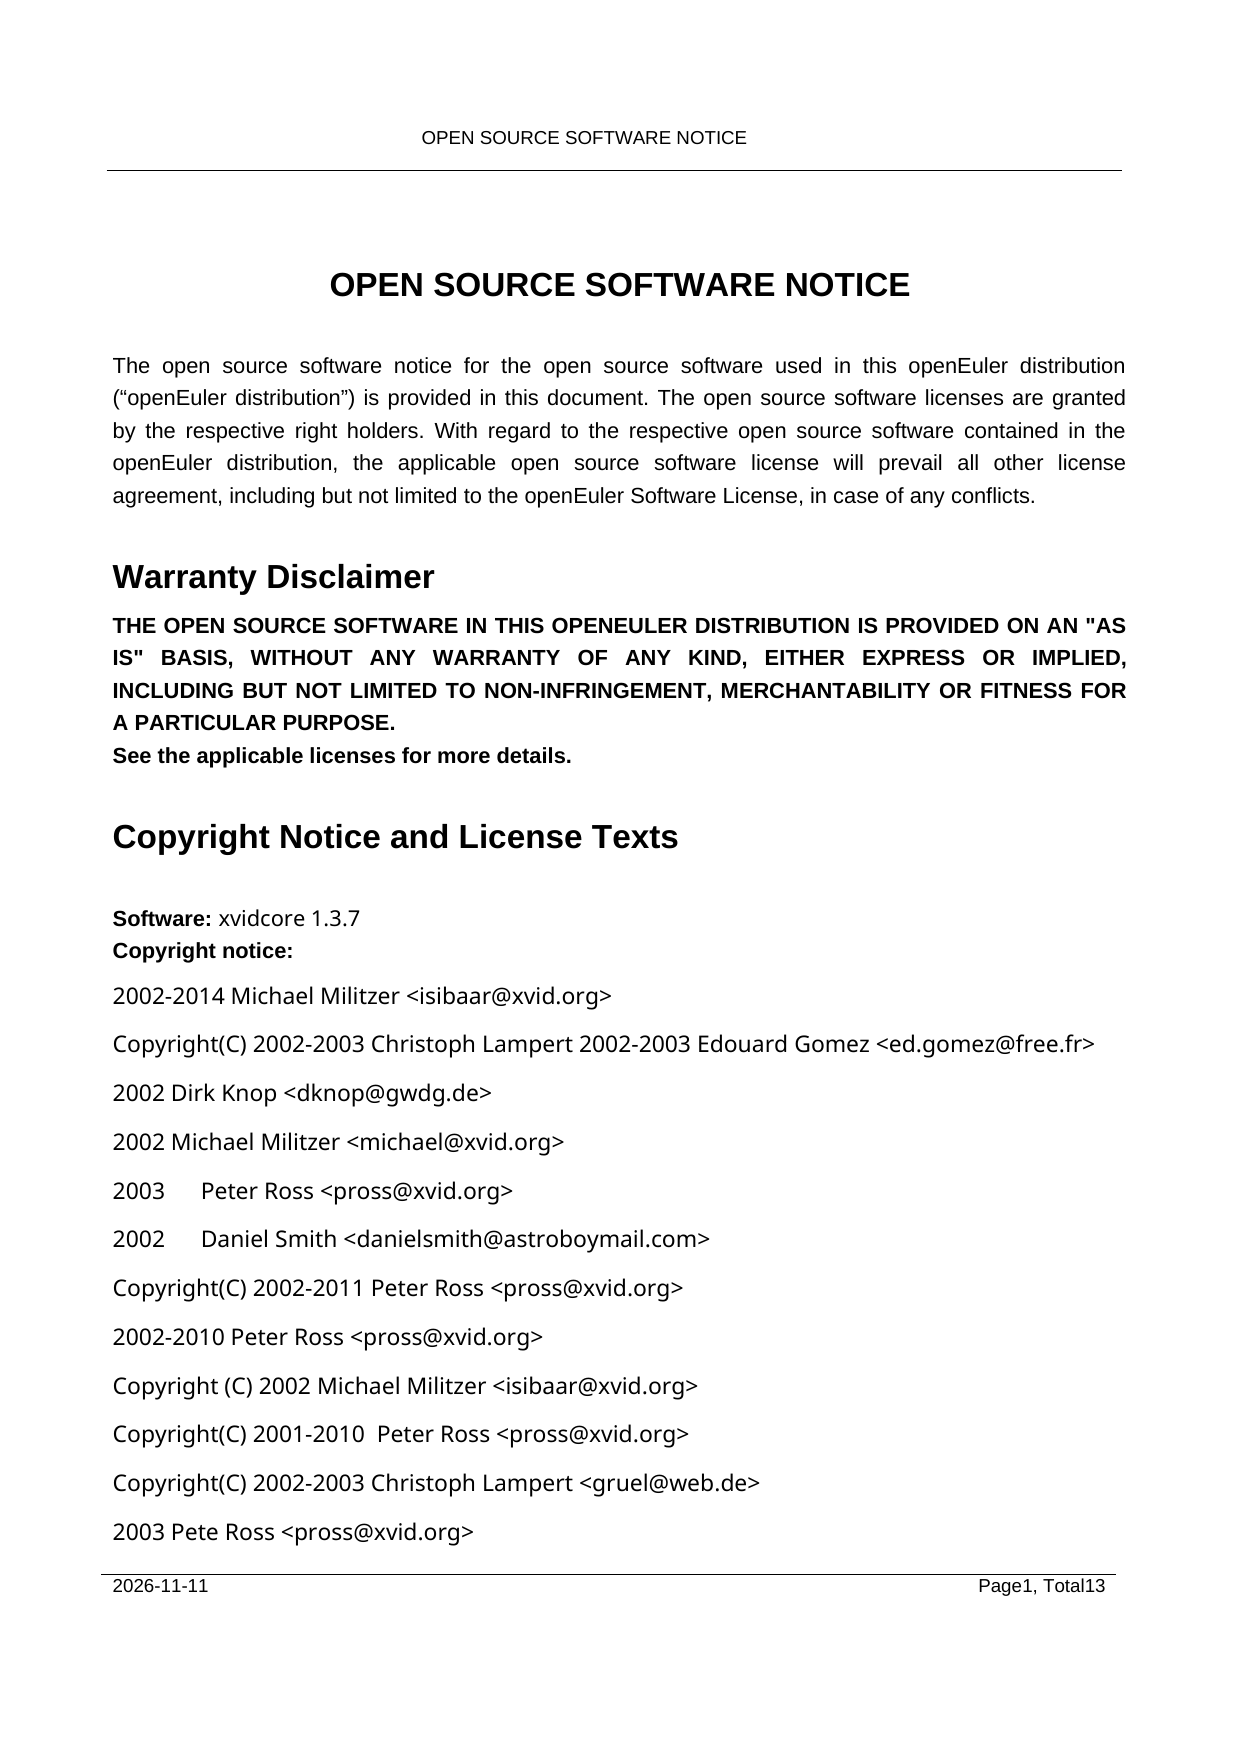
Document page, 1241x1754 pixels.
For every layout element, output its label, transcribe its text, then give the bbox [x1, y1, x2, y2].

text Copyright notice: [112, 934, 1128, 966]
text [112, 979, 1128, 1548]
text Copyright Notice and License Texts [112, 804, 1128, 869]
text Warranty Disclaimer [112, 544, 1128, 609]
text Software: xvidcore 1.3.7 [112, 901, 1128, 934]
text OPEN SOURCE SOFTWARE NOTICE [112, 251, 1128, 316]
text THE OPEN SOURCE SOFTWARE IN THIS OPENEULER DISTRIBUTION IS PROVIDED ON AN "AS IS" BASIS, WITHOUT ANY WARRANTY OF ANY KIND, EITHER EXPRESS OR IMPLIED, INCLUDING BUT NOT LIMITED TO NON-INFRINGEMENT, MERCHANTABILITY OR FITNESS FOR A PARTICULAR PURPOSE. See the applicable licenses for more details. [112, 609, 1128, 771]
text The open source software notice for the open source software used in this openEuler distribution (“openEuler distribution”) is provided in this document. The open source software licenses are granted by the respective right holders. With regard to the respective open source software contained in the openEuler distribution, the applicable open source software license will prevail all other license agreement, including but not limited to the openEuler Software License, in case of any conflicts. [112, 349, 1128, 511]
